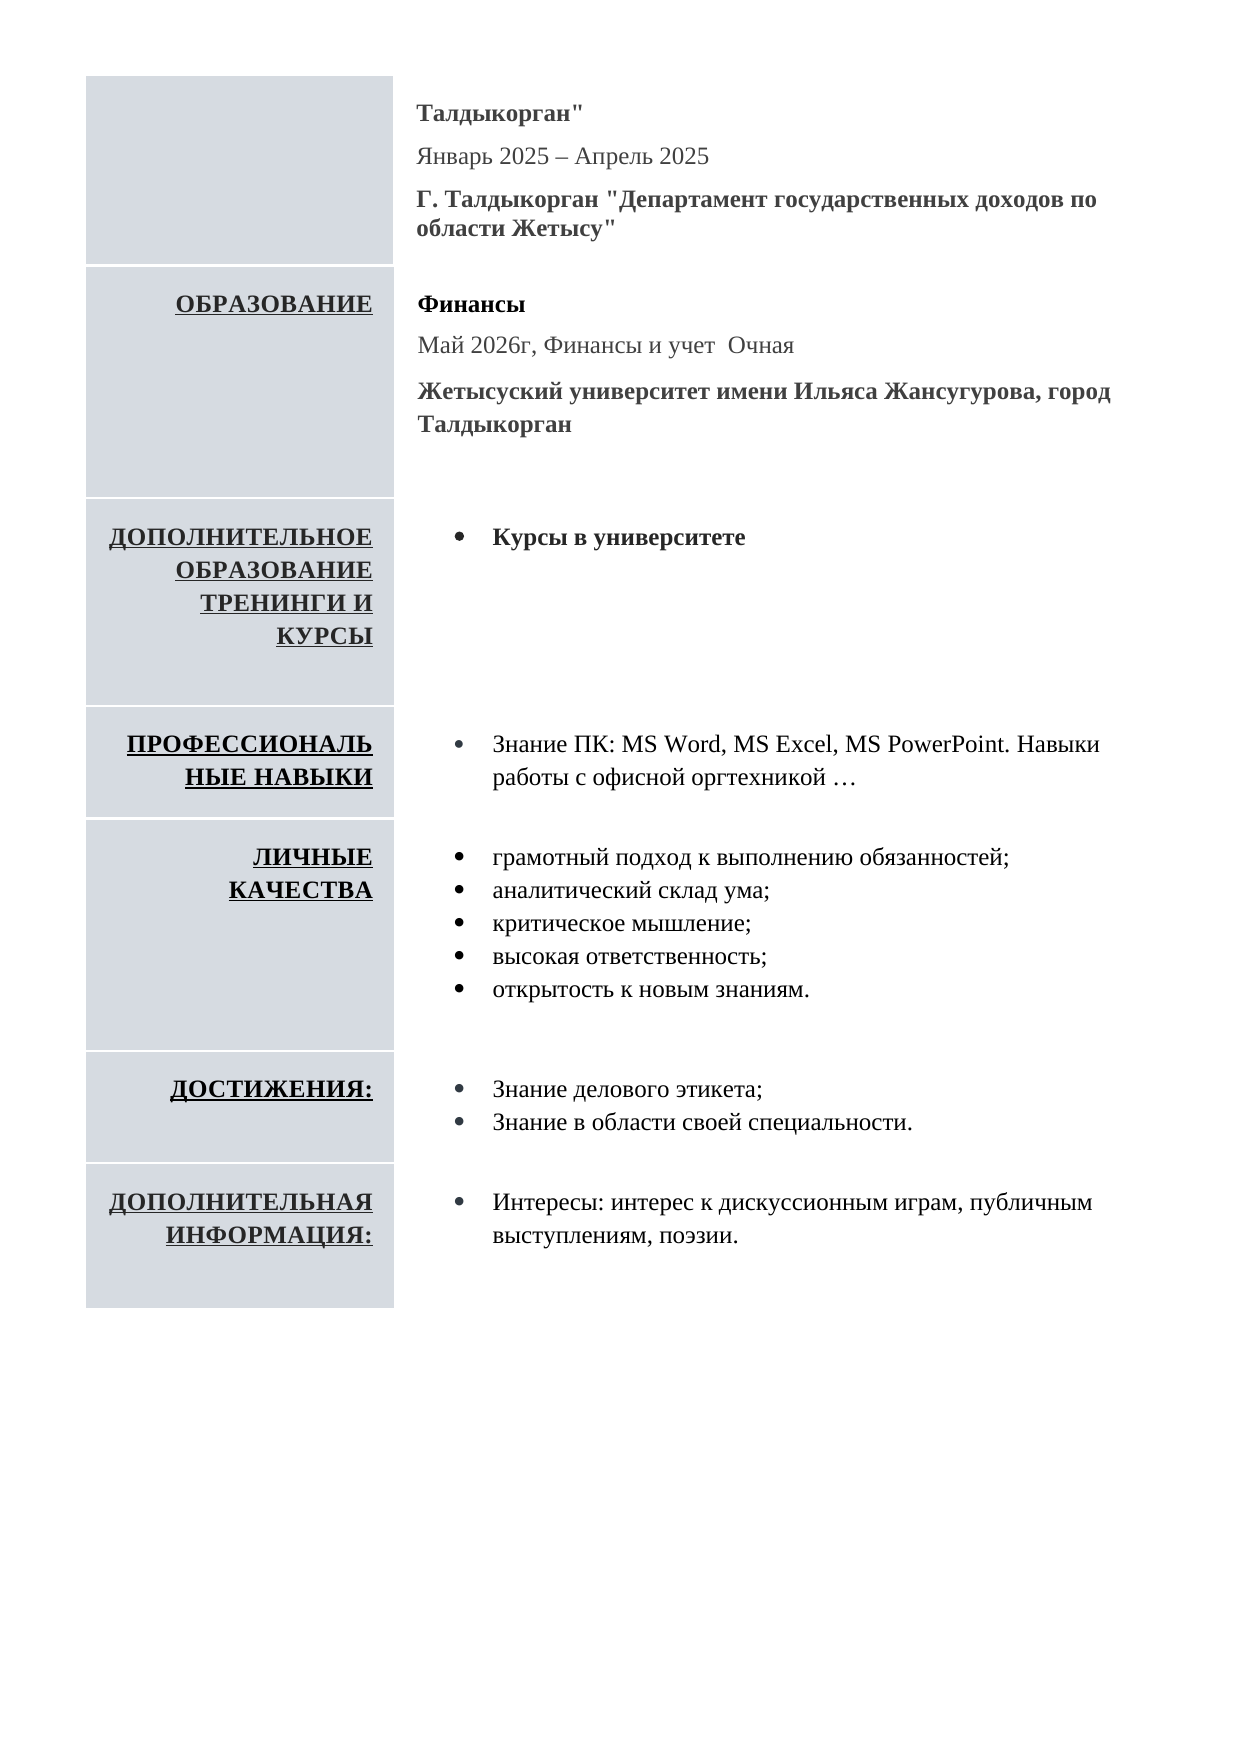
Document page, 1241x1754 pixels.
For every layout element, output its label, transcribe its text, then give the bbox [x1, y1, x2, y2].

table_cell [86, 76, 393, 264]
table_cell Интересы: интерес к дискуссионным играм, публичным выступлениям, поэзии. [396, 1164, 1194, 1308]
table_cell ПРОФЕССИОНАЛЬНЫЕ НАВЫКИ [86, 707, 394, 817]
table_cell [395, 76, 1194, 264]
table_cell ЛИЧНЫЕ КАЧЕСТВА [86, 820, 394, 1050]
table_cell грамотный подход к выполнению обязанностей; аналитический склад ума; критическое мышление; высокая ответственность; открытость к новым знаниям. [396, 820, 1194, 1050]
table_cell Курсы в университете [396, 499, 1194, 705]
table_cell Знание делового этикета; Знание в области своей специальности. [396, 1052, 1194, 1162]
table_cell ДОПОЛНИТЕЛЬНАЯ ИНФОРМАЦИЯ: [86, 1164, 394, 1308]
table_cell ОБРАЗОВАНИЕ [86, 267, 394, 497]
table_cell ДОСТИЖЕНИЯ: [86, 1052, 394, 1162]
table_cell Финансы Май 2026г, Финансы и учет Очная Жетысуский университет имени Ильяса Жансугурова, город Талдыкорган [396, 267, 1194, 497]
table_cell ДОПОЛНИТЕЛЬНОЕ ОБРАЗОВАНИЕ ТРЕНИНГИ И КУРСЫ [86, 499, 394, 705]
table_cell Знание ПК: MS Word, MS Excel, MS PowerPoint. Навыки работы с офисной оргтехникой … [396, 707, 1194, 817]
